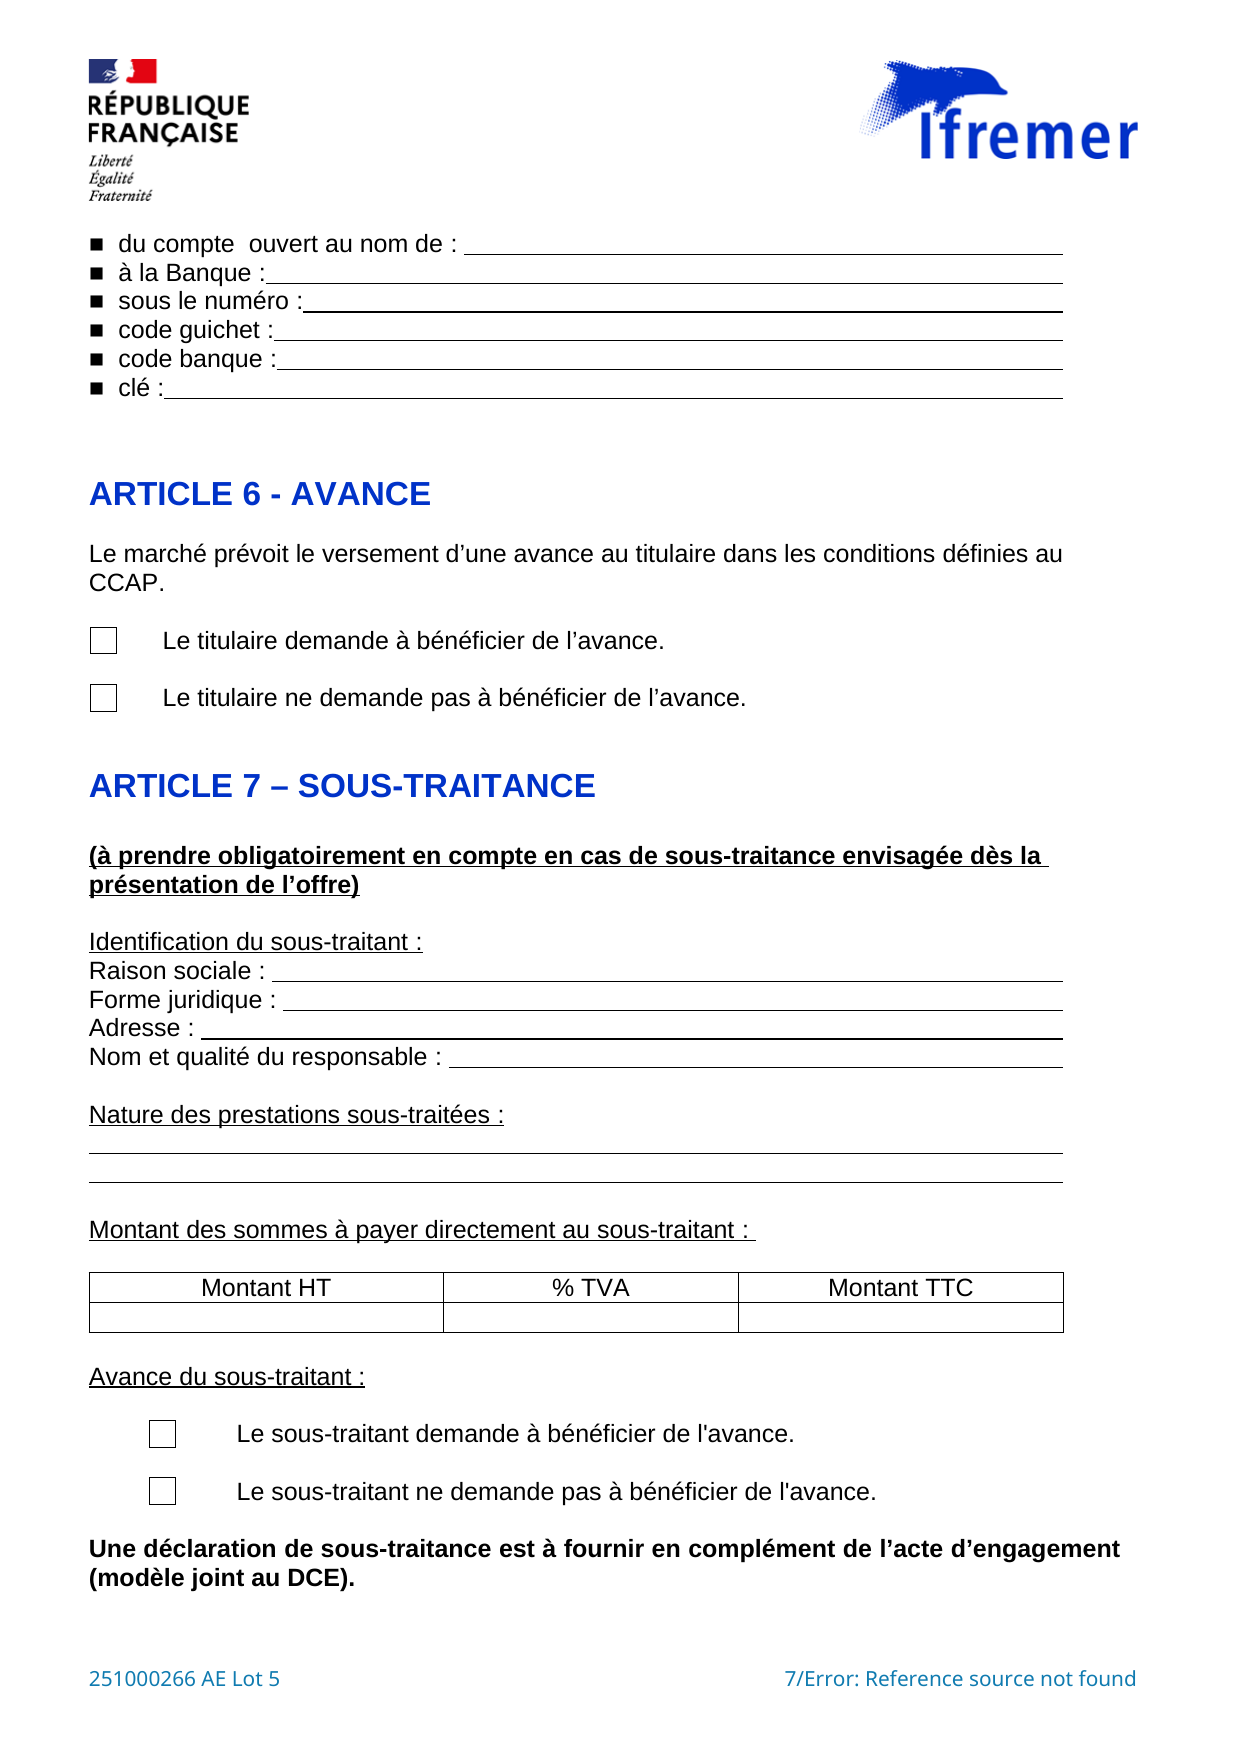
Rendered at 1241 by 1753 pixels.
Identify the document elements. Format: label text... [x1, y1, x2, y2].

text Montant des sommes à payer directement au sous-traitant : [89, 1214, 1122, 1243]
text Identification du sous-traitant : [89, 927, 1122, 956]
text Une déclaration de sous-traitance est à fournir en complément de l’acte d’engagement (modèle joint au DCE). [89, 1534, 1122, 1591]
table_header Montant HT [90, 1273, 443, 1302]
table_cell [739, 1303, 1063, 1332]
picture [88, 59, 249, 201]
text Nom et qualité du responsable : [89, 1042, 1122, 1071]
list du compte ouvert au nom de : [89, 229, 1122, 258]
text Le sous-traitant ne demande pas à bénéficier de l'avance. [148, 1476, 1122, 1505]
table_cell [444, 1303, 738, 1332]
text Le titulaire ne demande pas à bénéficier de l’avance. [89, 683, 1122, 712]
list sous le numéro : [89, 286, 1122, 315]
text (à prendre obligatoirement en compte en cas de sous-traitance envisagée dès la présentation de l’offre) [89, 841, 1122, 898]
text Adresse : [89, 1013, 1122, 1042]
text ARTICLE 6 - AVANCE [89, 484, 1122, 511]
table_header Montant TTC [739, 1273, 1063, 1302]
table_cell [90, 1303, 443, 1332]
text Avance du sous-traitant : [89, 1361, 1122, 1390]
picture [859, 60, 1138, 159]
list à la Banque : [89, 258, 1122, 286]
text Raison sociale : [89, 956, 1122, 984]
text Le titulaire demande à bénéficier de l’avance. [89, 626, 1122, 654]
table_header % TVA [444, 1273, 738, 1302]
text Le marché prévoit le versement d’une avance au titulaire dans les conditions définies au CCAP. [89, 539, 1122, 597]
text Forme juridique : [89, 984, 1122, 1013]
list clé : [89, 373, 1122, 401]
text Le sous-traitant demande à bénéficier de l'avance. [148, 1419, 1122, 1448]
text Nature des prestations sous-traitées : [89, 1099, 1122, 1128]
list code banque : [89, 344, 1122, 373]
text ARTICLE 7 – SOUS-TRAITANCE [89, 775, 1122, 802]
list code guichet : [89, 315, 1122, 344]
